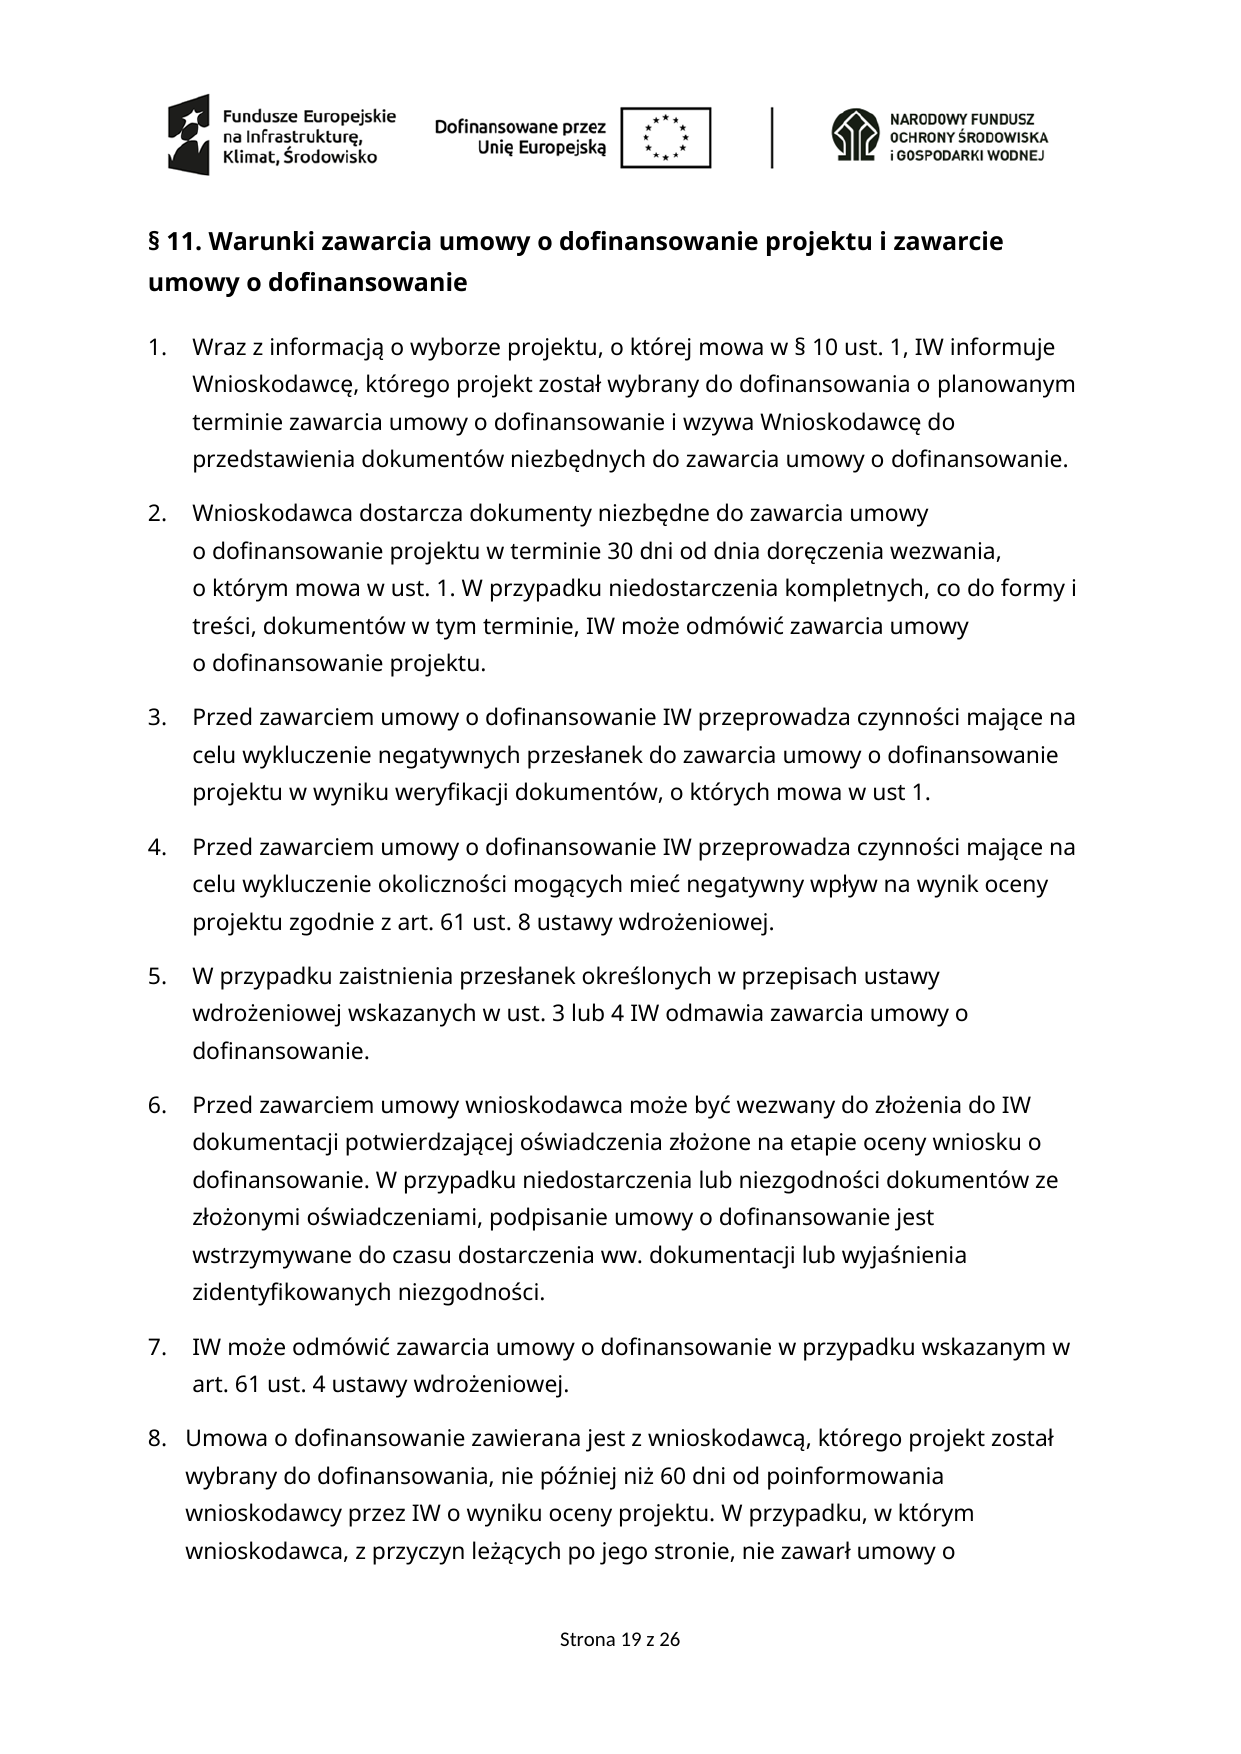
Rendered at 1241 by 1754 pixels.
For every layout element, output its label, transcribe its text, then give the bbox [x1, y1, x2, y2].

list W przypadku zaistnienia przesłanek określonych w przepisach ustawy wdrożeniowej wskazanych w ust. 3 lub 4 IW odmawia zawarcia umowy o dofinansowanie. [148, 960, 1092, 1066]
list Przed zawarciem umowy o dofinansowanie IW przeprowadza czynności mające na celu wykluczenie okoliczności mogących mieć negatywny wpływ na wynik oceny projektu zgodnie z art. 61 ust. 8 ustawy wdrożeniowej. [148, 831, 1092, 937]
list Przed zawarciem umowy o dofinansowanie IW przeprowadza czynności mające na celu wykluczenie negatywnych przesłanek do zawarcia umowy o dofinansowanie projektu w wyniku weryfikacji dokumentów, o których mowa w ust 1. [148, 701, 1092, 808]
list IW może odmówić zawarcia umowy o dofinansowanie w przypadku wskazanym w art. 61 ust. 4 ustawy wdrożeniowej. [148, 1331, 1092, 1399]
subtitle § 11. Warunki zawarcia umowy o dofinansowanie projektu i zawarcie umowy o dofinansowanie [148, 224, 1092, 299]
list Przed zawarciem umowy wnioskodawca może być wezwany do złożenia do IW dokumentacji potwierdzającej oświadczenia złożone na etapie oceny wniosku o dofinansowanie. W przypadku niedostarczenia lub niezgodności dokumentów ze złożonymi oświadczeniami, podpisanie umowy o dofinansowanie jest wstrzymywane do czasu dostarczenia ww. dokumentacji lub wyjaśnienia zidentyfikowanych niezgodności. [148, 1089, 1092, 1308]
picture [148, 73, 1092, 196]
list Wraz z informacją o wyborze projektu, o której mowa w § 10 ust. 1, IW informuje Wnioskodawcę, którego projekt został wybrany do dofinansowania o planowanym terminie zawarcia umowy o dofinansowanie i wzywa Wnioskodawcę do przedstawienia dokumentów niezbędnych do zawarcia umowy o dofinansowanie. [148, 331, 1092, 474]
list Wnioskodawca dostarcza dokumenty niezbędne do zawarcia umowy o dofinansowanie projektu w terminie 30 dni od dnia doręczenia wezwania, o którym mowa w ust. 1. W przypadku niedostarczenia kompletnych, co do formy i treści, dokumentów w tym terminie, IW może odmówić zawarcia umowy o dofinansowanie projektu. [148, 497, 1092, 678]
